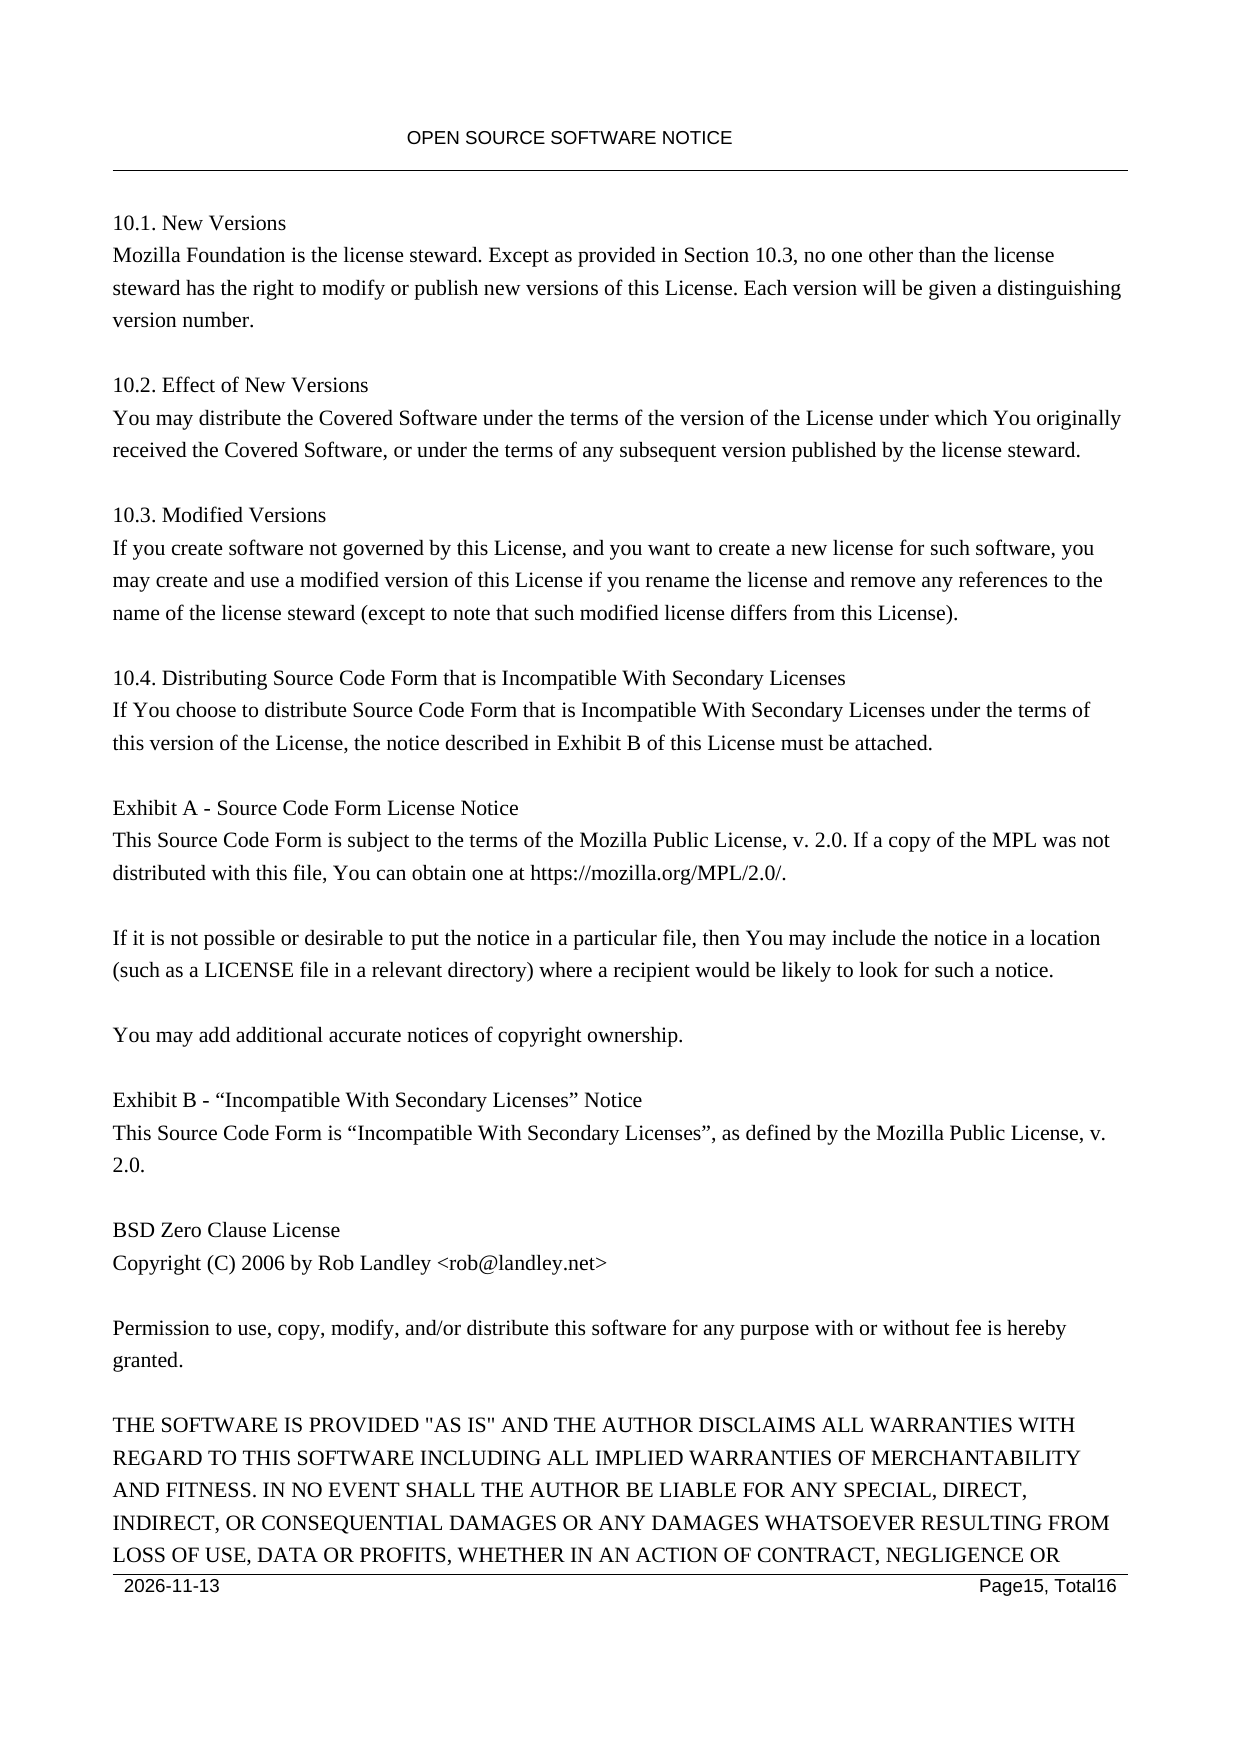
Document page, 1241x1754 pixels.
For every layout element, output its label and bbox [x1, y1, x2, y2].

text [112, 206, 1128, 1571]
